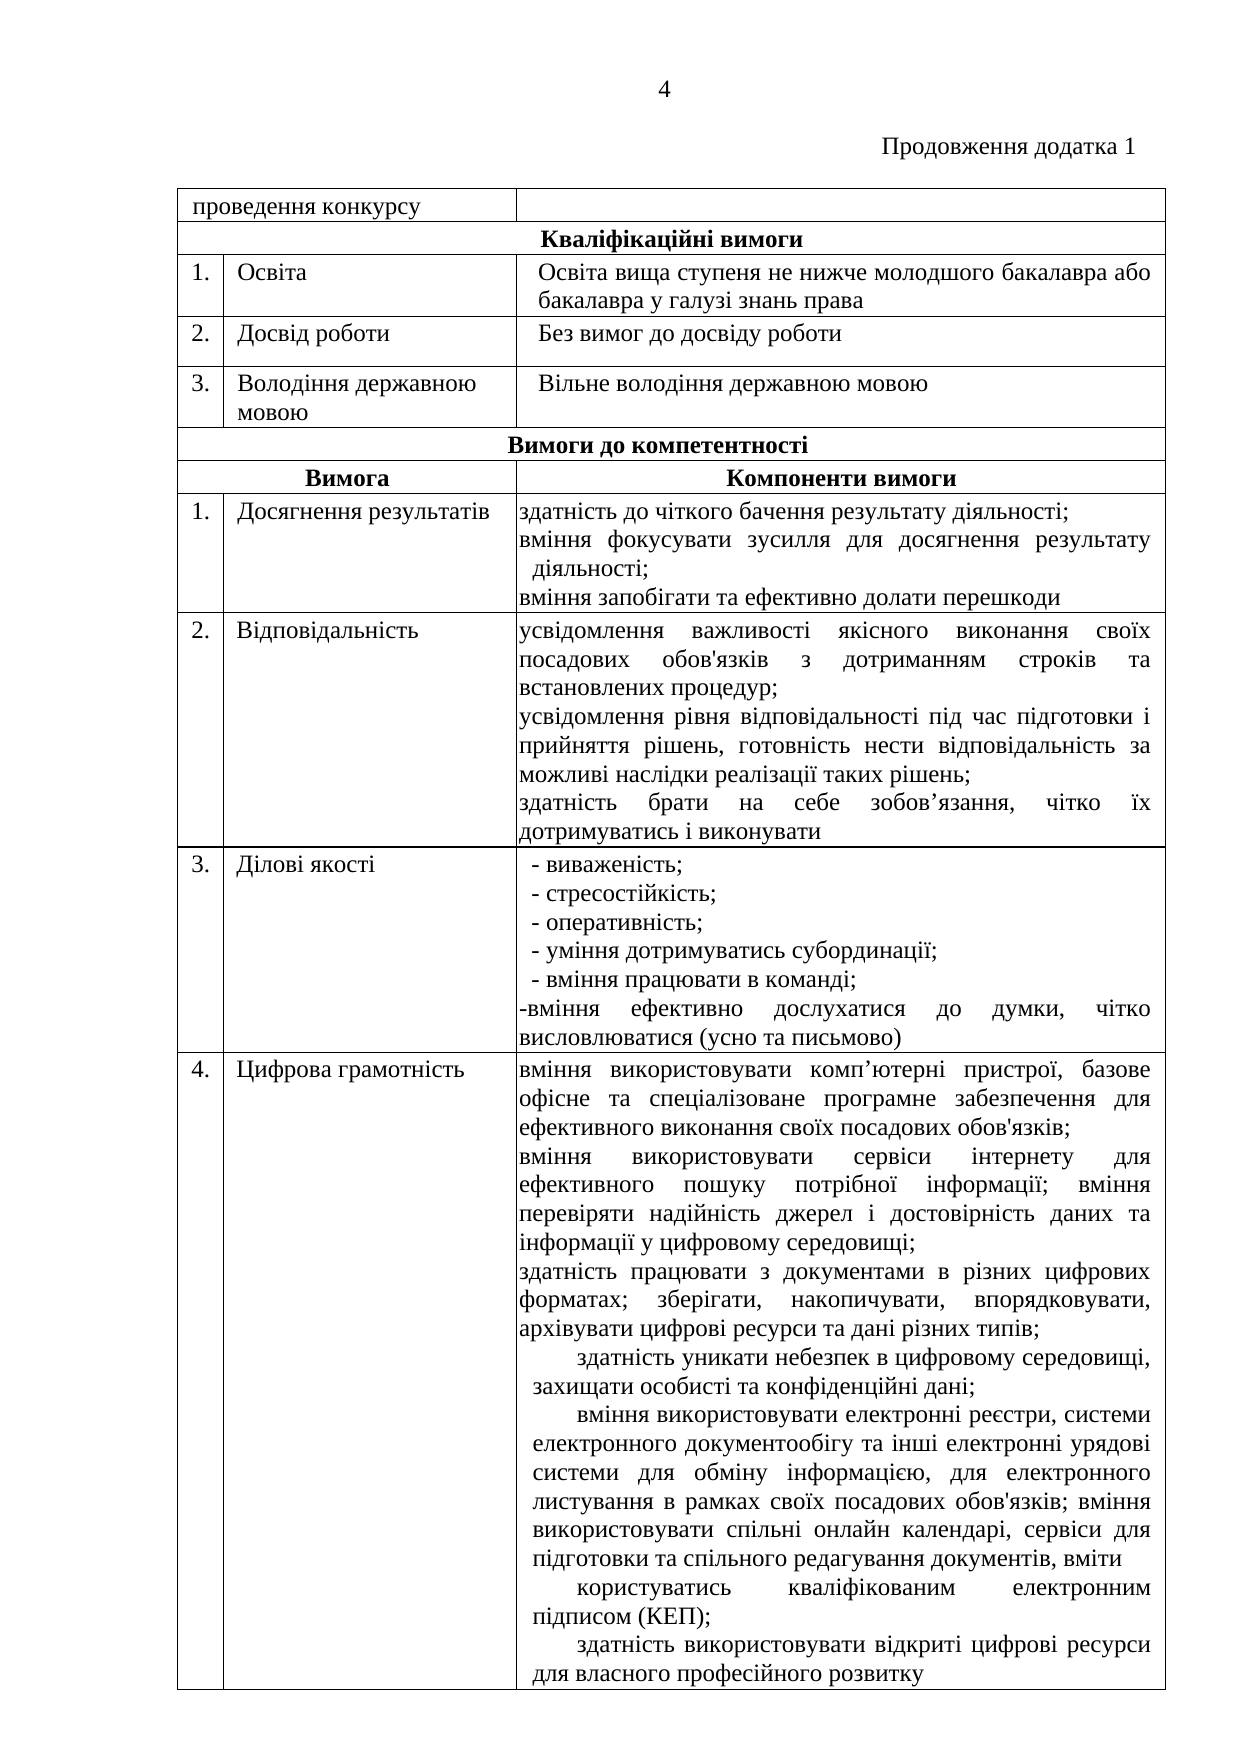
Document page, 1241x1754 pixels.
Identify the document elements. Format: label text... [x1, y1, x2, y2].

table_cell виваженість; стресостійкість; оперативність; уміння дотримуватись субординації; вміння працювати в команді; -вміння ефективно дослухатися до думки, чітко висловлюватися (усно та письмово) [517, 848, 1165, 1052]
table_cell 1. [178, 494, 223, 612]
table_cell 4. [178, 1053, 223, 1688]
table_cell Досягнення результатів [224, 494, 516, 612]
table_cell Кваліфікаційні вимоги [178, 222, 1165, 254]
table_cell 1. [178, 255, 223, 316]
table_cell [517, 189, 1165, 221]
table_cell Вимоги до компетентності [178, 428, 1165, 460]
table_cell Вільне володіння державною мовою [517, 367, 1165, 427]
table_cell здатність до чіткого бачення результату діяльності; вміння фокусувати зусилля для досягнення результату діяльності; вміння запобігати та ефективно долати перешкоди [517, 494, 1165, 612]
table_cell Освіта [224, 255, 516, 316]
table_cell вміння використовувати комп’ютерні пристрої, базове офісне та спеціалізоване програмне забезпечення для ефективного виконання своїх посадових обов'язків; вміння використовувати сервіси інтернету для ефективного пошуку потрібної інформації; вміння перевіряти надійність джерел і достовірність даних та інформації у цифровому середовищі; здатність працювати з документами в різних цифрових форматах; зберігати, накопичувати, впорядковувати, архівувати цифрові ресурси та дані різних типів; здатність уникати небезпек в цифровому середовищі, захищати особисті та конфіденційні дані; вміння використовувати електронні реєстри, системи електронного документообігу та інші електронні урядові системи для обміну інформацією, для електронного листування в рамках своїх посадових обов'язків; вміння використовувати спільні онлайн календарі, сервіси для підготовки та спільного редагування документів, вміти користуватись кваліфікованим електронним підписом (КЕП); здатність використовувати відкриті цифрові ресурси для власного професійного розвитку [517, 1053, 1165, 1688]
table_cell усвідомлення важливості якісного виконання своїх посадових обов'язків з дотриманням строків та встановлених процедур; усвідомлення рівня відповідальності під час підготовки і прийняття рішень, готовність нести відповідальність за можливі наслідки реалізації таких рішень; здатність брати на себе зобов’язання, чітко їх дотримуватись і виконувати [517, 613, 1165, 846]
table_cell Освіта вища ступеня не нижче молодшого бакалавра або бакалавра у галузі знань права [517, 255, 1165, 316]
table_cell Цифрова грамотність [224, 1053, 516, 1688]
table_cell 3. [178, 367, 223, 427]
table_cell Вимога [178, 461, 516, 493]
table_cell Ділові якості [224, 848, 516, 1052]
table_cell Відповідальність [224, 613, 516, 846]
table_cell 3. [178, 848, 223, 1052]
table_cell 2. [178, 613, 223, 846]
table_cell Досвід роботи [224, 317, 516, 366]
table_cell Володіння державною мовою [224, 367, 516, 427]
table_cell 2. [178, 317, 223, 366]
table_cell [178, 189, 516, 221]
table_cell Без вимог до досвіду роботи [517, 317, 1165, 366]
table_cell Компоненти вимоги [517, 461, 1165, 493]
